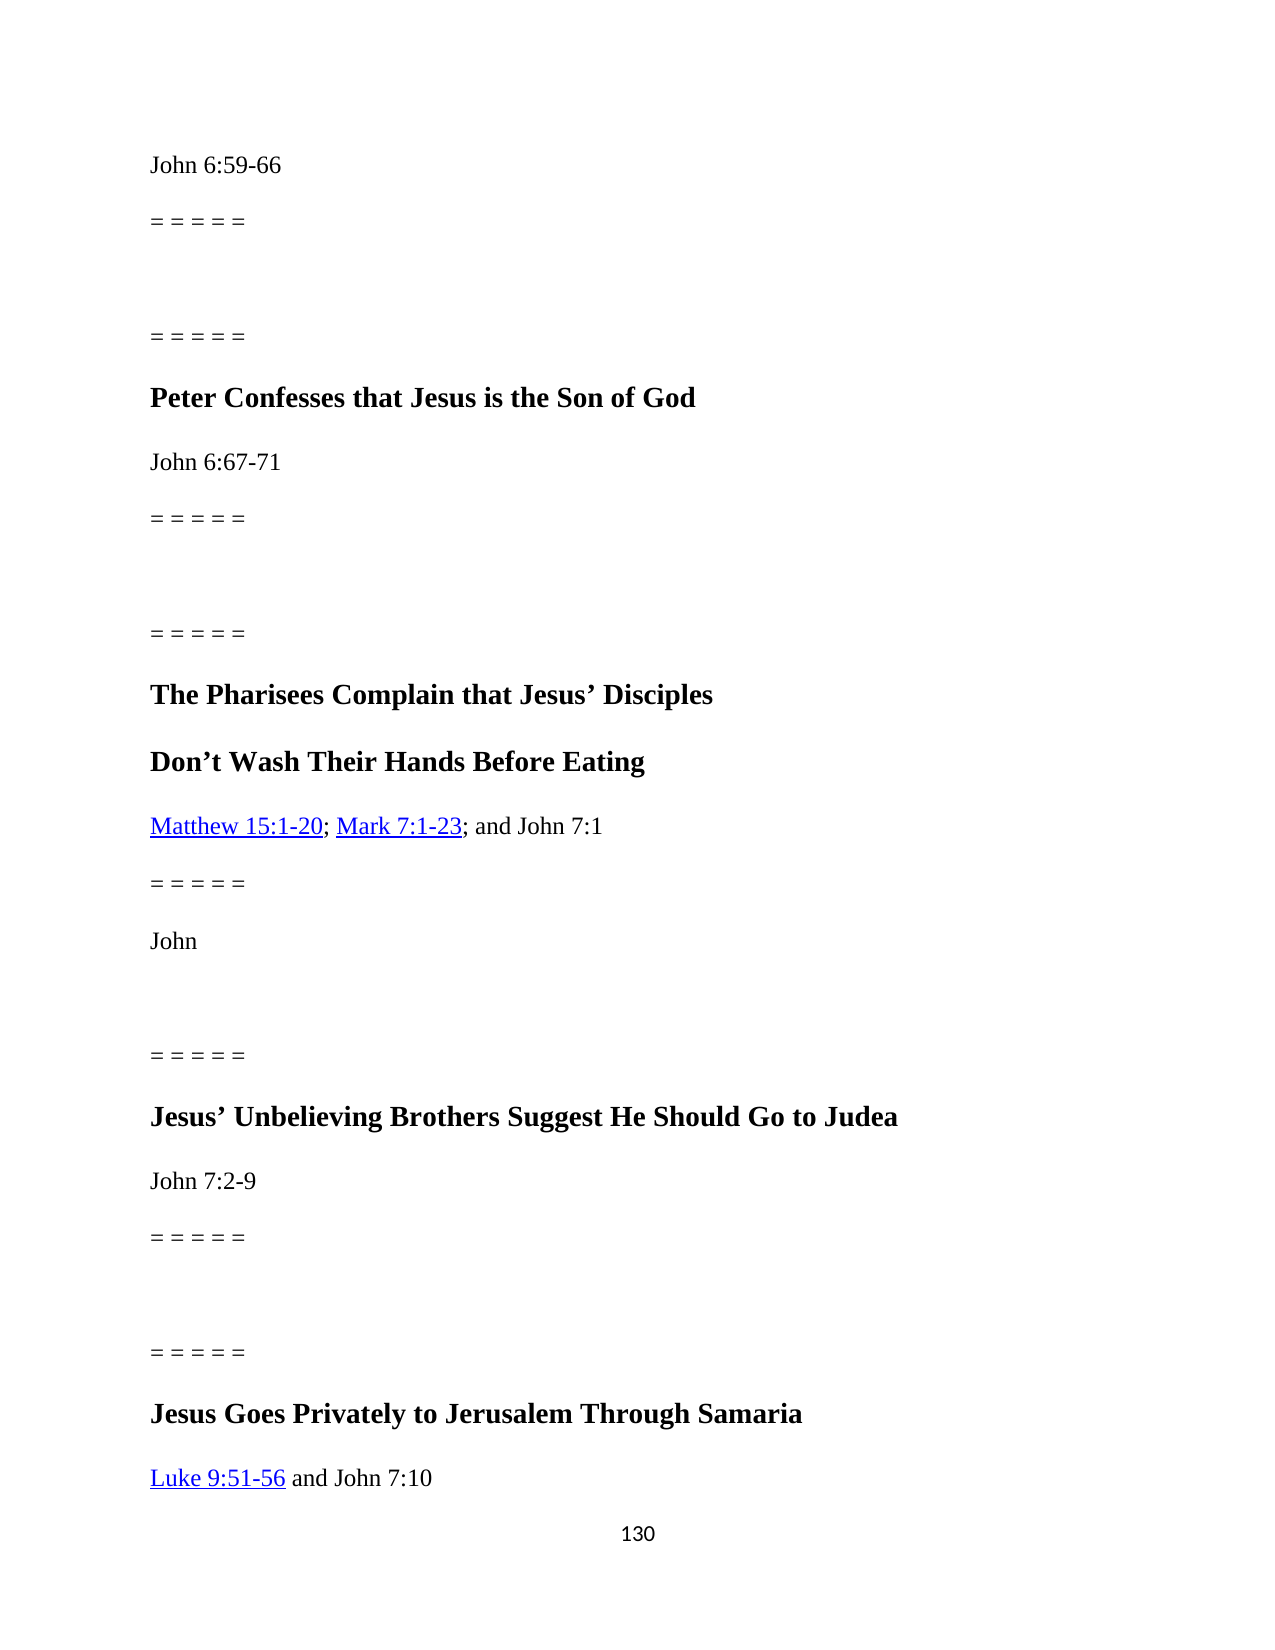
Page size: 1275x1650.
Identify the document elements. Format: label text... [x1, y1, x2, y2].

text The Pharisees Complain that Jesus’ Disciples [150, 677, 1125, 711]
text Don’t Wash Their Hands Before Eating [150, 744, 1125, 778]
text John 7:2-9 [150, 1166, 1123, 1194]
text John 6:67-71 [150, 447, 1123, 476]
text = = = = = [150, 504, 1123, 533]
text John 6:59-66 [150, 150, 1123, 179]
text = = = = = [150, 1041, 1123, 1070]
text = = = = = [150, 322, 1123, 351]
text Luke 9:51-56 and John 7:10 [150, 1463, 1123, 1492]
text = = = = = [150, 207, 1123, 236]
text = = = = = [150, 1223, 1123, 1252]
text = = = = = [150, 619, 1123, 648]
text Jesus Goes Privately to Jerusalem Through Samaria [150, 1396, 1125, 1429]
text John [150, 926, 1122, 955]
text = = = = = [150, 1338, 1123, 1367]
text Peter Confesses that Jesus is the Son of God [150, 380, 1123, 413]
text Jesus’ Unbelieving Brothers Suggest He Should Go to Judea [150, 1099, 1123, 1132]
text = = = = = [150, 869, 1122, 897]
text Matthew 15:1-20; Mark 7:1-23; and John 7:1 [150, 811, 1122, 840]
